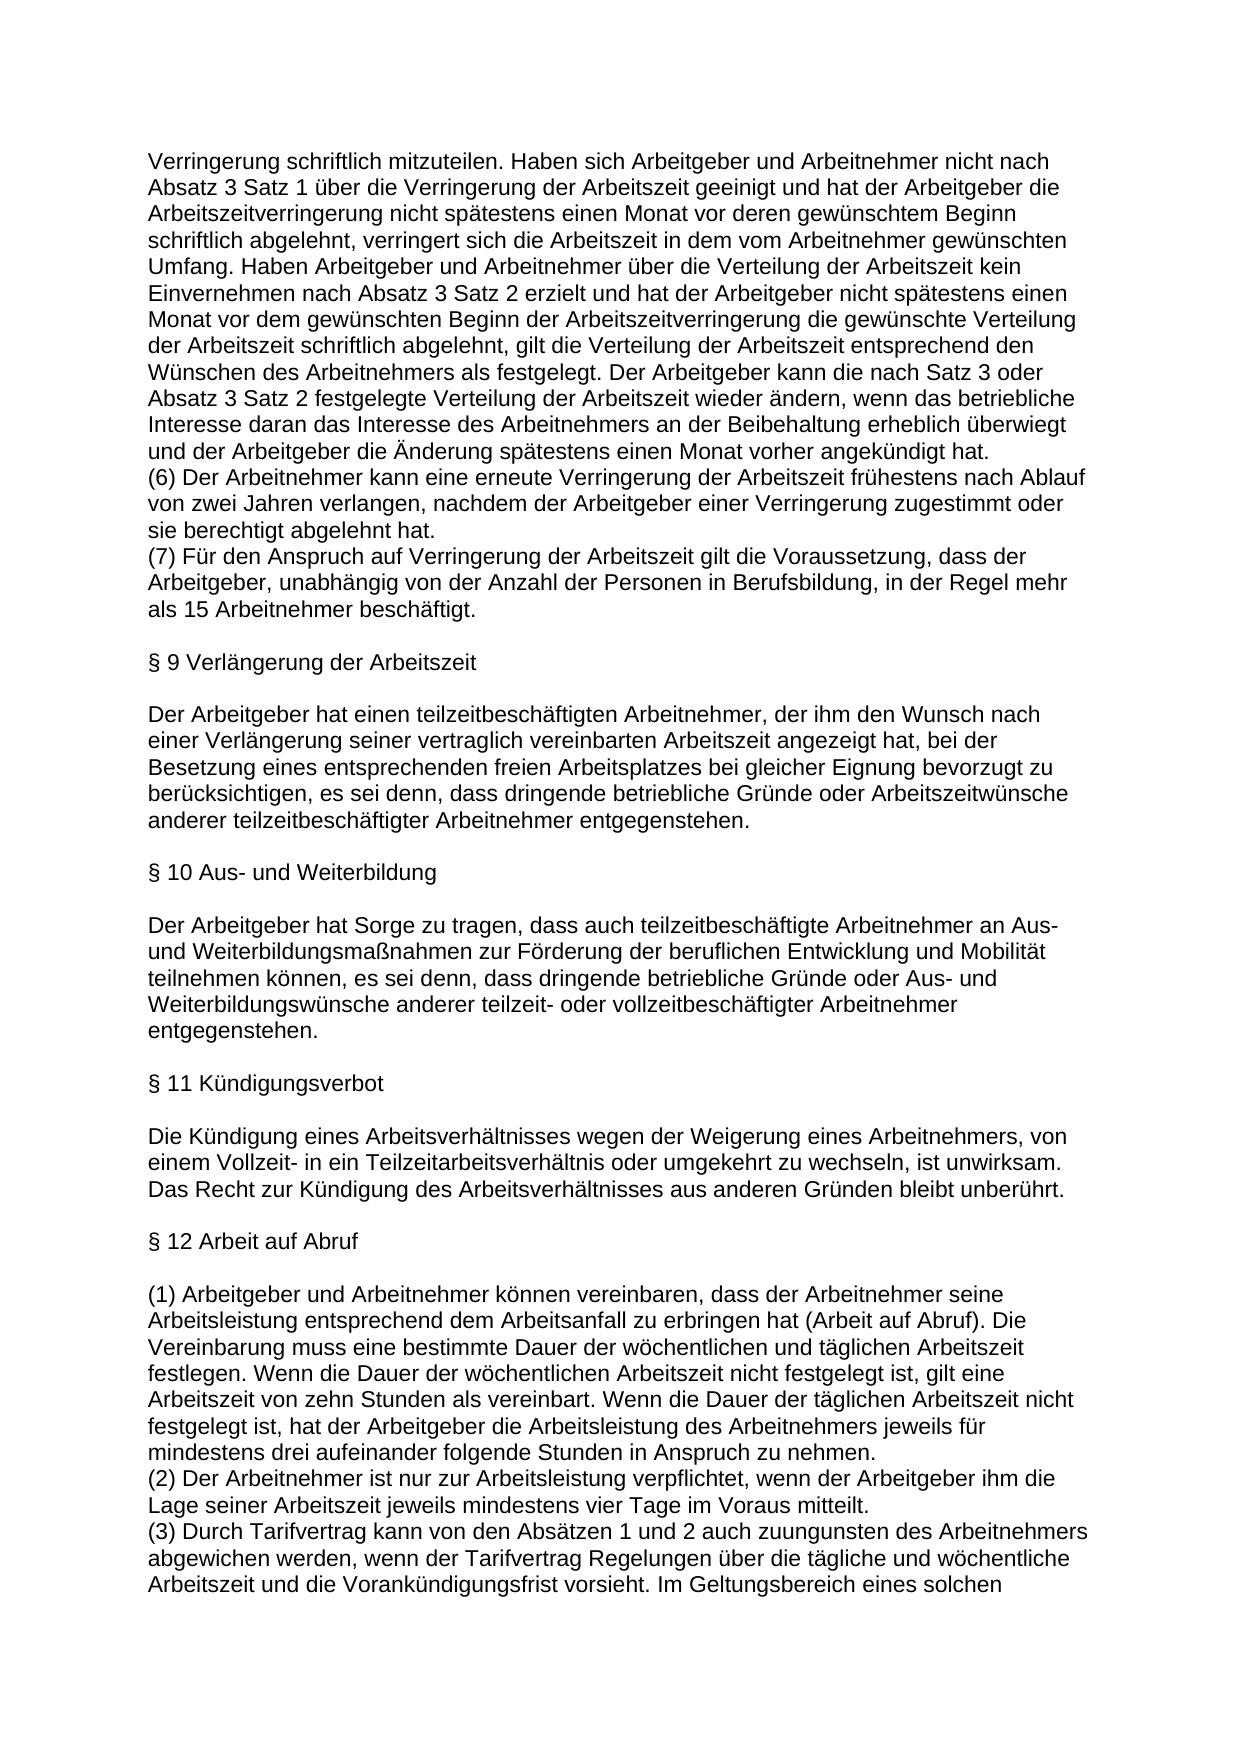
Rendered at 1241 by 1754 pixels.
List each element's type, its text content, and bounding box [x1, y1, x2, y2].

text § 12 Arbeit auf Abruf [148, 1228, 1092, 1254]
text § 11 Kündigungsverbot [148, 1070, 1092, 1096]
text (6) Der Arbeitnehmer kann eine erneute Verringerung der Arbeitszeit frühestens nach Ablauf von zwei Jahren verlangen, nachdem der Arbeitgeber einer Verringerung zugestimmt oder sie berechtigt abgelehnt hat. [148, 464, 1092, 543]
text § 10 Aus- und Weiterbildung [148, 859, 1092, 886]
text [148, 148, 1092, 464]
text (2) Der Arbeitnehmer ist nur zur Arbeitsleistung verpflichtet, wenn der Arbeitgeber ihm die Lage seiner Arbeitszeit jeweils mindestens vier Tage im Voraus mitteilt. [148, 1465, 1092, 1518]
text § 9 Verlängerung der Arbeitszeit [148, 648, 1092, 675]
text (1) Arbeitgeber und Arbeitnehmer können vereinbaren, dass der Arbeitnehmer seine Arbeitsleistung entsprechend dem Arbeitsanfall zu erbringen hat (Arbeit auf Abruf). Die Vereinbarung muss eine bestimmte Dauer der wöchentlichen und täglichen Arbeitszeit festlegen. Wenn die Dauer der wöchentlichen Arbeitszeit nicht festgelegt ist, gilt eine Arbeitszeit von zehn Stunden als vereinbart. Wenn die Dauer der täglichen Arbeitszeit nicht festgelegt ist, hat der Arbeitgeber die Arbeitsleistung des Arbeitnehmers jeweils für mindestens drei aufeinander folgende Stunden in Anspruch zu nehmen. [148, 1281, 1092, 1465]
text Der Arbeitgeber hat Sorge zu tragen, dass auch teilzeitbeschäftigte Arbeitnehmer an Aus- und Weiterbildungsmaßnahmen zur Förderung der beruflichen Entwicklung und Mobilität teilnehmen können, es sei denn, dass dringende betriebliche Gründe oder Aus- und Weiterbildungswünsche anderer teilzeit- oder vollzeitbeschäftigter Arbeitnehmer entgegenstehen. [148, 912, 1092, 1044]
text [148, 1518, 1092, 1597]
text Der Arbeitgeber hat einen teilzeitbeschäftigten Arbeitnehmer, der ihm den Wunsch nach einer Verlängerung seiner vertraglich vereinbarten Arbeitszeit angezeigt hat, bei der Besetzung eines entsprechenden freien Arbeitsplatzes bei gleicher Eignung bevorzugt zu berücksichtigen, es sei denn, dass dringende betriebliche Gründe oder Arbeitszeitwünsche anderer teilzeitbeschäftigter Arbeitnehmer entgegenstehen. [148, 701, 1092, 833]
text Die Kündigung eines Arbeitsverhältnisses wegen der Weigerung eines Arbeitnehmers, von einem Vollzeit- in ein Teilzeitarbeitsverhältnis oder umgekehrt zu wechseln, ist unwirksam. Das Recht zur Kündigung des Arbeitsverhältnisses aus anderen Gründen bleibt unberührt. [148, 1123, 1092, 1202]
text (7) Für den Anspruch auf Verringerung der Arbeitszeit gilt die Voraussetzung, dass der Arbeitgeber, unabhängig von der Anzahl der Personen in Berufsbildung, in der Regel mehr als 15 Arbeitnehmer beschäftigt. [148, 543, 1092, 622]
